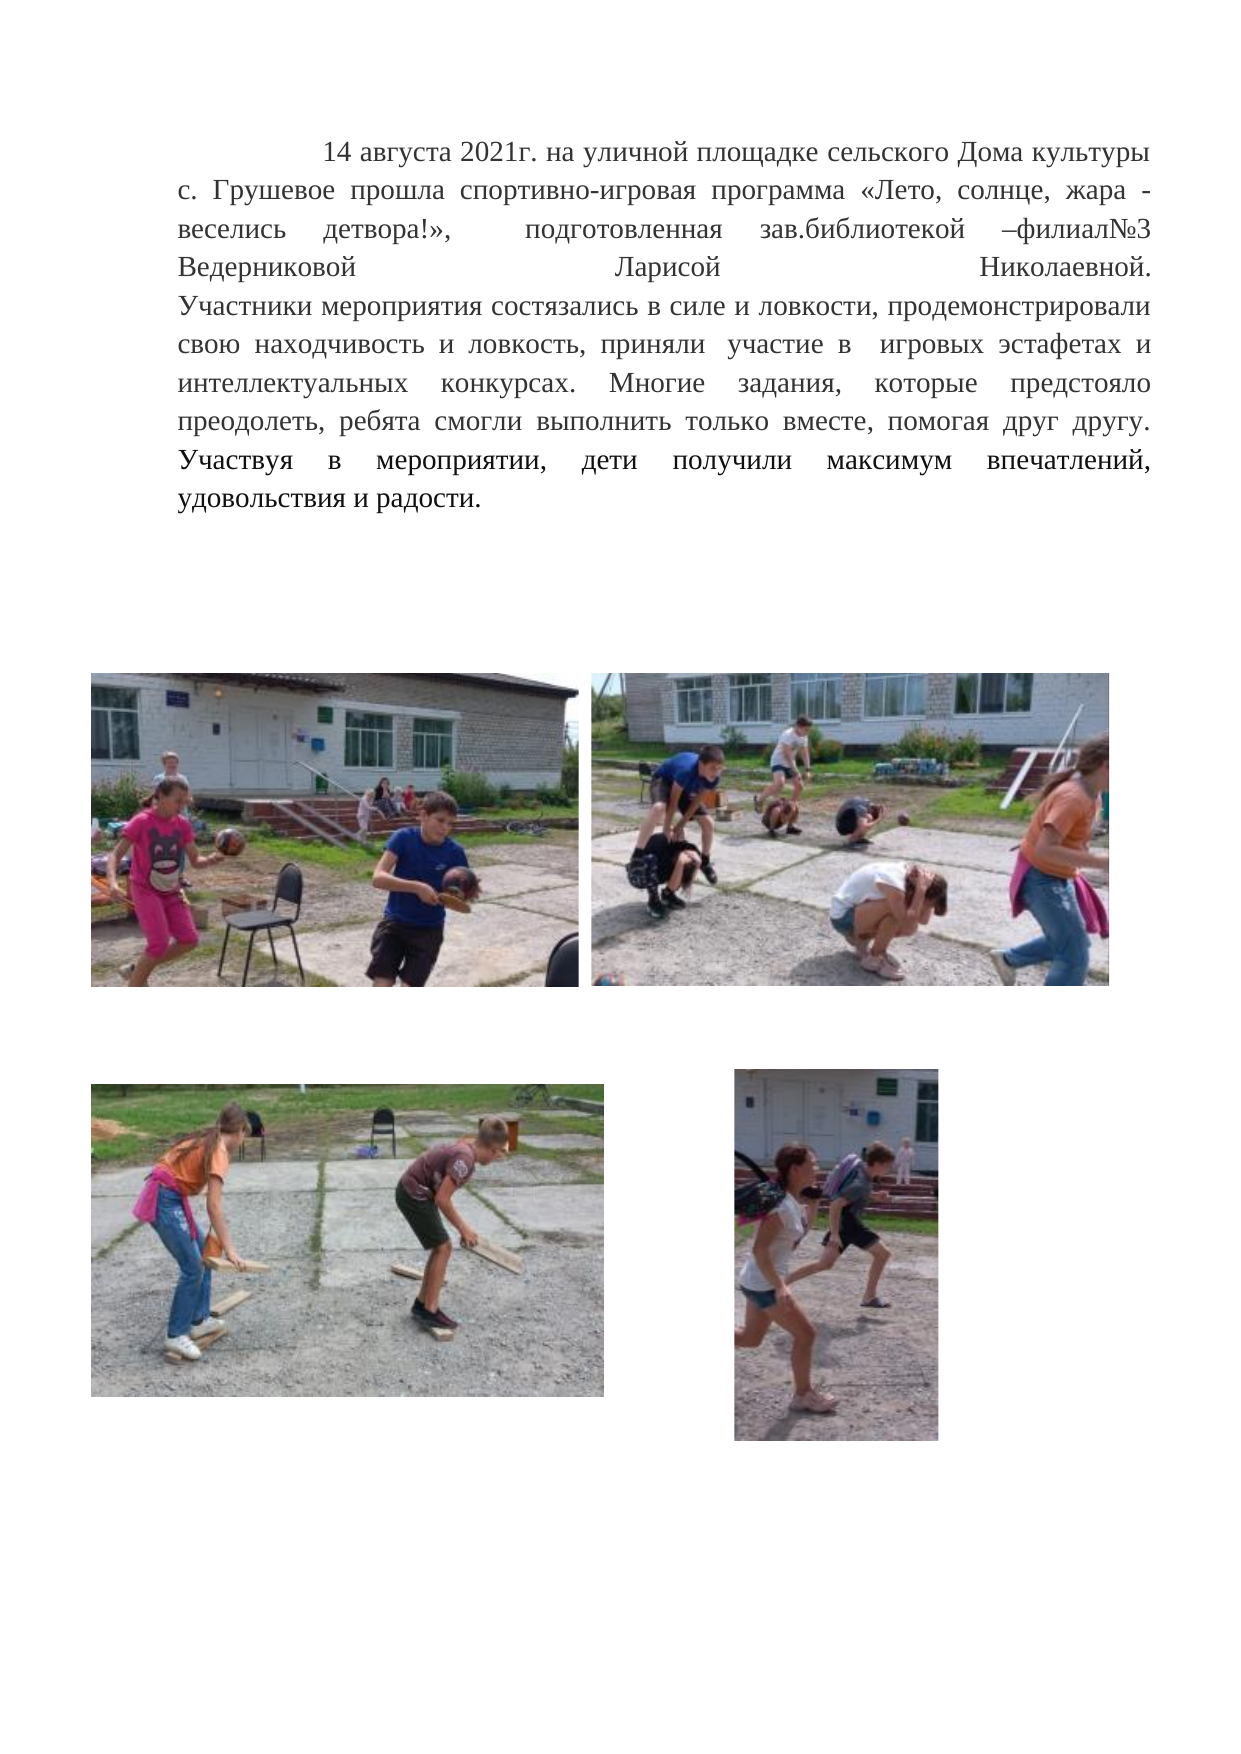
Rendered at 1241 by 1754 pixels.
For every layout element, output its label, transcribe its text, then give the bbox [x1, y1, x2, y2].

text 14 августа 2021г. на уличной площадке сельского Дома культуры с. Грушевое прошла спортивно-игровая программа «Лето, солнце, жара - веселись детвора!», подготовленная зав.библиотекой –филиал№3 Ведерниковой Ларисой Николаевной. Участники мероприятия состязались в силе и ловкости, продемонстрировали свою находчивость и ловкость, приняли участие в игровых эстафетах и интеллектуальных конкурсах. Многие задания, которые предстояло преодолеть, ребята смогли выполнить только вместе, помогая друг другу. Участвуя в мероприятии, дети получили максимум впечатлений, удовольствия и радости. [177, 134, 1152, 514]
picture [91, 673, 579, 987]
picture [734, 1069, 939, 1441]
picture [591, 673, 1110, 986]
picture [91, 1084, 604, 1397]
